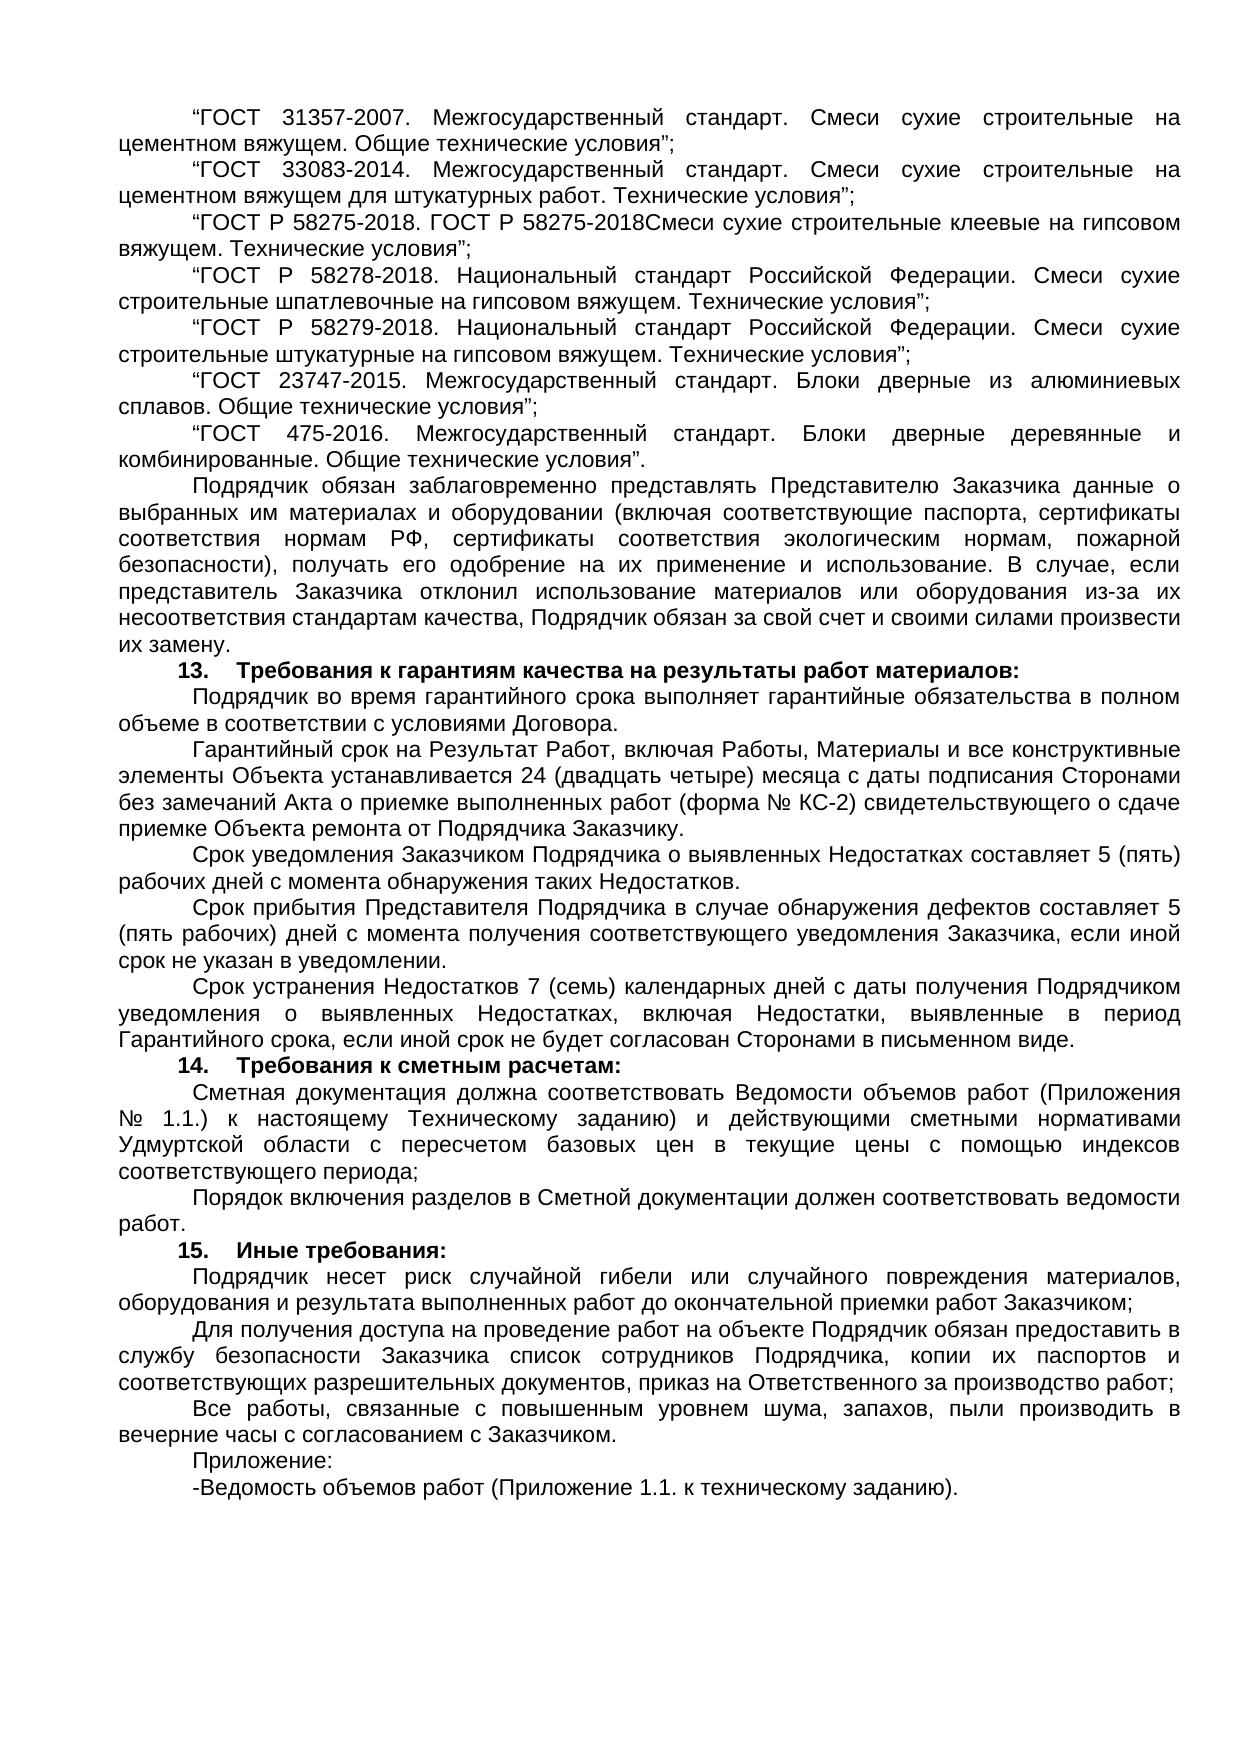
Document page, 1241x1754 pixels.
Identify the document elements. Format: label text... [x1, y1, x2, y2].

text “ГОСТ 23747-2015. Межгосударственный стандарт. Блоки дверные из алюминиевых сплавов. Общие технические условия”; [118, 367, 1181, 420]
text Сметная документация должна соответствовать Ведомости объемов работ (Приложения № 1.1.) к настоящему Техническому заданию) и действующими сметными нормативами Удмуртской области с пересчетом базовых цен в текущие цены с помощью индексов соответствующего периода; [118, 1078, 1181, 1184]
text Срок устранения Недостатков 7 (семь) календарных дней с даты получения Подрядчиком уведомления о выявленных Недостатках, включая Недостатки, выявленные в период Гарантийного срока, если иной срок не будет согласован Сторонами в письменном виде. [118, 973, 1181, 1052]
text “ГОСТ 475-2016. Межгосударственный стандарт. Блоки дверные деревянные и комбинированные. Общие технические условия”. [118, 420, 1181, 472]
text “ГОСТ Р 58275-2018. ГОСТ Р 58275-2018Смеси сухие строительные клеевые на гипсовом вяжущем. Технические условия”; [118, 209, 1181, 262]
list Требования к гарантиям качества на результаты работ материалов: [118, 657, 1181, 683]
text Для получения доступа на проведение работ на объекте Подрядчик обязан предоставить в службу безопасности Заказчика список сотрудников Подрядчика, копии их паспортов и соответствующих разрешительных документов, приказ на Ответственного за производство работ; [118, 1316, 1181, 1395]
text “ГОСТ 33083-2014. Межгосударственный стандарт. Смеси сухие строительные на цементном вяжущем для штукатурных работ. Технические условия”; [118, 156, 1181, 209]
text Все работы, связанные с повышенным уровнем шума, запахов, пыли производить в вечерние часы с согласованием с Заказчиком. [118, 1395, 1181, 1447]
text Порядок включения разделов в Сметной документации должен соответствовать ведомости работ. [118, 1184, 1181, 1237]
text Подрядчик обязан заблаговременно представлять Представителю Заказчика данные о выбранных им материалах и оборудовании (включая соответствующие паспорта, сертификаты соответствия нормам РФ, сертификаты соответствия экологическим нормам, пожарной безопасности), получать его одобрение на их применение и использование. В случае, если представитель Заказчика отклонил использование материалов или оборудования из-за их несоответствия стандартам качества, Подрядчик обязан за свой счет и своими силами произвести их замену. [118, 472, 1181, 657]
text Гарантийный срок на Результат Работ, включая Работы, Материалы и все конструктивные элементы Объекта устанавливается 24 (двадцать четыре) месяца с даты подписания Сторонами без замечаний Акта о приемке выполненных работ (форма № КС-2) свидетельствующего о сдаче приемке Объекта ремонта от Подрядчика Заказчику. [118, 736, 1181, 841]
list Требования к сметным расчетам: [118, 1052, 1181, 1078]
text Приложение: [118, 1447, 1181, 1474]
text “ГОСТ 31357-2007. Межгосударственный стандарт. Смеси сухие строительные на цементном вяжущем. Общие технические условия”; [118, 103, 1181, 156]
text Подрядчик несет риск случайной гибели или случайного повреждения материалов, оборудования и результата выполненных работ до окончательной приемки работ Заказчиком; [118, 1263, 1181, 1316]
text Срок уведомления Заказчиком Подрядчика о выявленных Недостатках составляет 5 (пять) рабочих дней с момента обнаружения таких Недостатков. [118, 841, 1181, 894]
text Срок прибытия Представителя Подрядчика в случае обнаружения дефектов составляет 5 (пять рабочих) дней с момента получения соответствующего уведомления Заказчика, если иной срок не указан в уведомлении. [118, 894, 1181, 973]
text Подрядчик во время гарантийного срока выполняет гарантийные обязательства в полном объеме в соответствии с условиями Договора. [118, 683, 1181, 736]
text “ГОСТ Р 58278-2018. Национальный стандарт Российской Федерации. Смеси сухие строительные шпатлевочные на гипсовом вяжущем. Технические условия”; [118, 262, 1181, 314]
text “ГОСТ Р 58279-2018. Национальный стандарт Российской Федерации. Смеси сухие строительные штукатурные на гипсовом вяжущем. Технические условия”; [118, 314, 1181, 367]
text -Ведомость объемов работ (Приложение 1.1. к техническому заданию). [118, 1474, 1181, 1500]
list Иные требования: [118, 1237, 1181, 1263]
